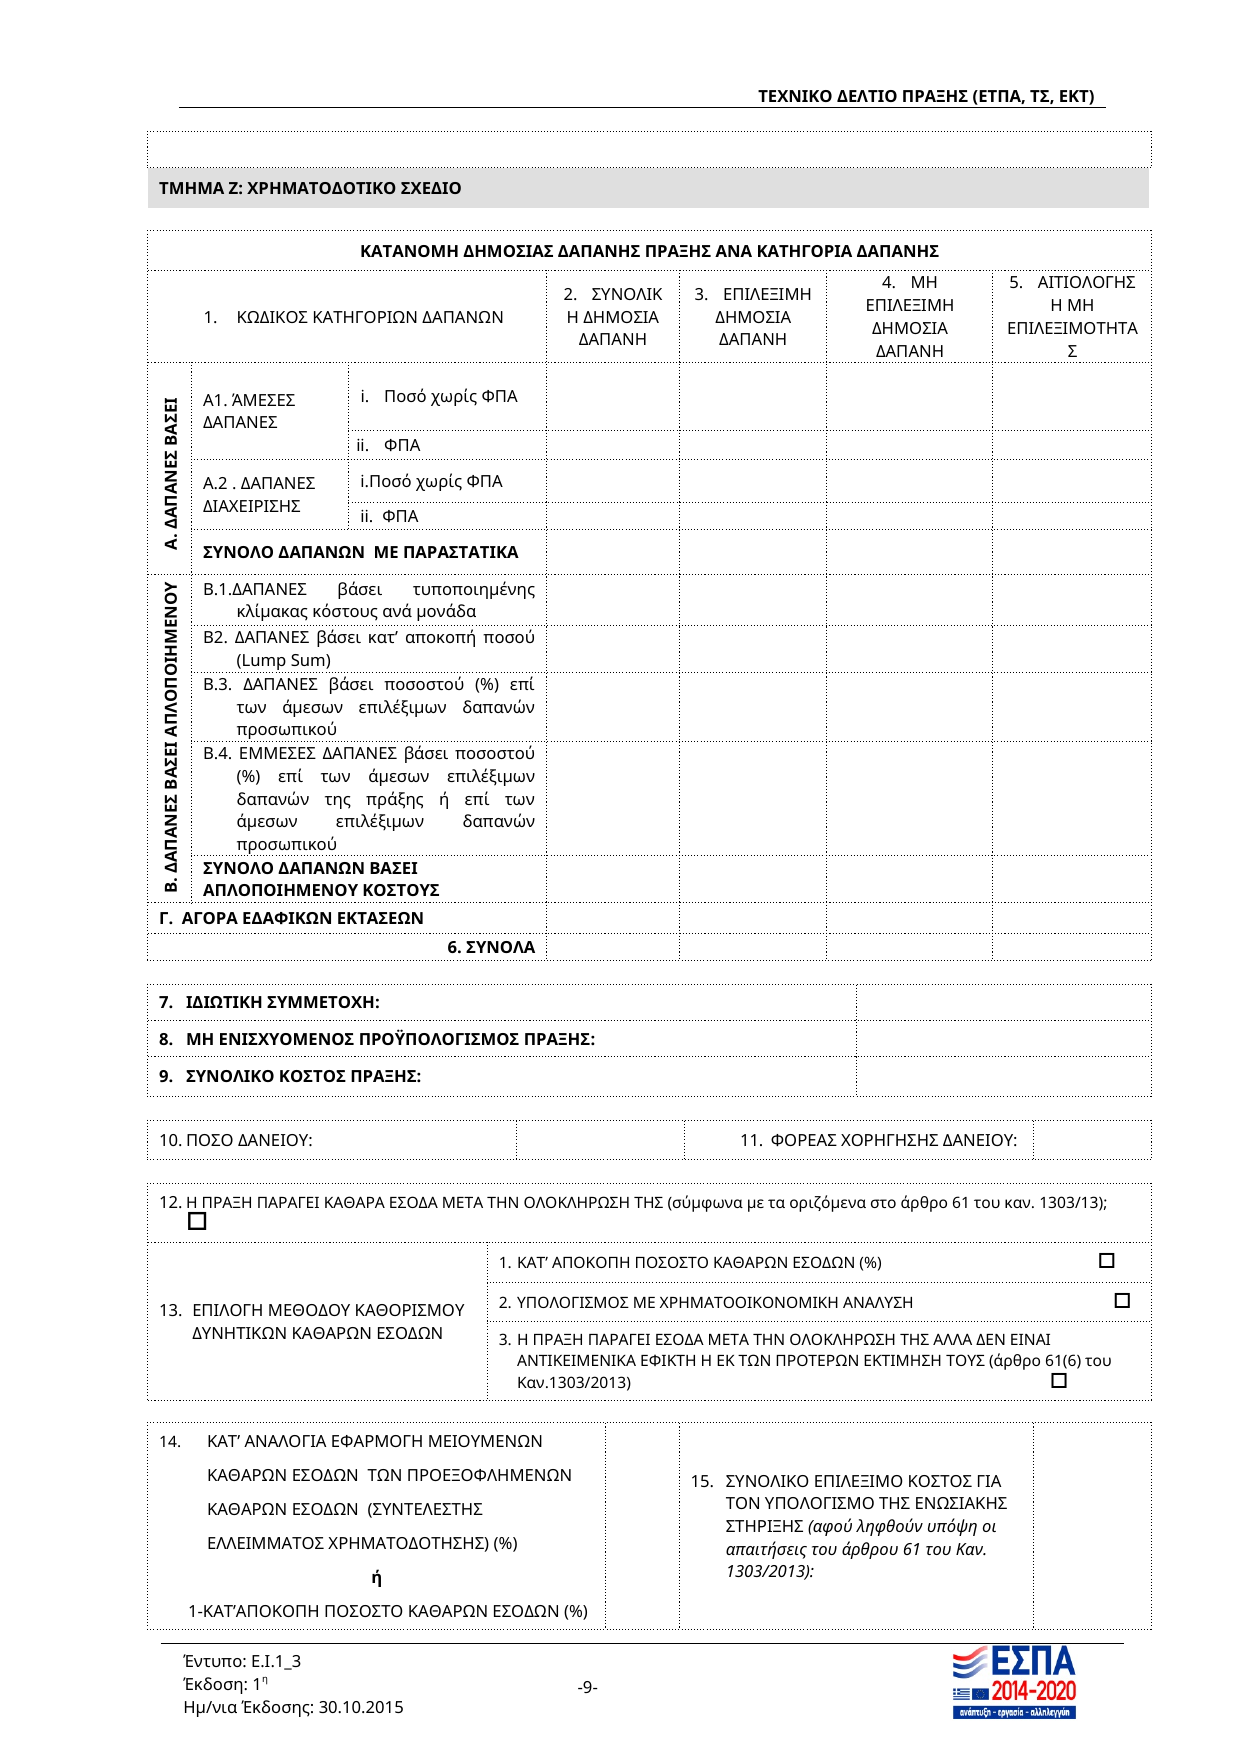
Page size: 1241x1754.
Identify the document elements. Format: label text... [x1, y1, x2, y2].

table_cell ΦΠΑ [349, 430, 546, 459]
table_header [856, 984, 1152, 1020]
table_cell Α1. ΆΜΕΣΕΣ ΔΑΠΑΝΕΣ [192, 362, 349, 459]
table_cell ΜΗ ΕΠΙΛΕΞΙΜΗ ΔΗΜΟΣΙΑ ΔΑΠΑΝΗ [827, 270, 993, 362]
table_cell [148, 131, 1152, 167]
table_cell [546, 574, 679, 625]
table_cell [993, 933, 1152, 960]
table_cell [679, 672, 827, 741]
table_cell ΣΥΝΟΛΙΚΗ ΔΗΜΟΣΙΑ ΔΑΠΑΝΗ [546, 270, 679, 362]
table_cell [546, 430, 679, 459]
table_cell Β.1.ΔΑΠΑΝΕΣ βάσει τυποποιημένης κλίμακας κόστους ανά μονάδα [192, 574, 546, 625]
table_cell Γ. ΑΓΟΡΑ ΕΔΑΦΙΚΩΝ ΕΚΤΑΣΕΩΝ [148, 902, 546, 933]
table_header ΠΟΣΟ ΔΑΝΕΙΟΥ: [148, 1120, 517, 1159]
table_cell ΥΠΟΛΟΓΙΣΜΟΣ ΜΕ ΧΡΗΜΑΤΟΟΙΚΟΝΟΜΙΚΗ ΑΝΑΛΥΣΗ [487, 1282, 1152, 1321]
table_header ΦΟΡΕΑΣ ΧΟΡΗΓΗΣΗΣ ΔΑΝΕΙΟΥ: [684, 1120, 1034, 1159]
table_cell [827, 502, 993, 529]
table_cell [679, 933, 827, 960]
table_cell [679, 902, 827, 933]
table_cell [827, 741, 993, 855]
table_cell [679, 459, 827, 502]
table_cell [993, 430, 1152, 459]
table_header ΙΔΙΩΤΙΚΗ ΣΥΜΜΕΤΟΧΗ: [148, 984, 856, 1020]
table_header [1034, 1120, 1152, 1159]
table_cell [546, 902, 679, 933]
table_cell ΚΩΔΙΚΟΣ ΚΑΤΗΓΟΡΙΩΝ ΔΑΠΑΝΩΝ [148, 270, 546, 362]
table_cell [827, 574, 993, 625]
table_cell [546, 625, 679, 672]
table_cell [827, 933, 993, 960]
table_cell [993, 672, 1152, 741]
table_cell [679, 741, 827, 855]
table_cell [546, 502, 679, 529]
table_cell Β.4. ΕΜΜΕΣΕΣ ΔΑΠΑΝΕΣ βάσει ποσοστού (%) επί των άμεσων επιλέξιμων δαπανών της πράξης ή επί των άμεσων επιλέξιμων δαπανών προσωπικού [192, 741, 546, 855]
table_cell [993, 529, 1152, 573]
table_cell [679, 574, 827, 625]
table_cell ΣΥΝΟΛΙΚΟ ΚΟΣΤΟΣ ΠΡΑΞΗΣ: [148, 1056, 856, 1096]
table_cell [856, 1056, 1152, 1096]
table_cell [827, 672, 993, 741]
table_header Η ΠΡΑΞΗ ΠΑΡΑΓΕΙ ΚΑΘΑΡΑ ΕΣΟΔΑ ΜΕΤΑ ΤΗΝ ΟΛΟΚΛΗΡΩΣΗ ΤΗΣ (σύμφωνα με τα οριζόμενα στο άρθρο 61 του καν. 1303/13); [148, 1183, 1152, 1242]
table_cell Ποσό χωρίς ΦΠΑ [349, 362, 546, 430]
table_cell [993, 574, 1152, 625]
table_cell [546, 741, 679, 855]
table_cell [993, 502, 1152, 529]
table_cell [827, 362, 993, 430]
table_cell [679, 430, 827, 459]
table_cell ΣΥΝΟΛΟ ΔΑΠΑΝΩΝ ΒΑΣΕΙ ΑΠΛΟΠΟΙΗΜΕΝΟΥ ΚΟΣΤΟΥΣ [192, 855, 546, 902]
table_cell Ποσό χωρίς ΦΠΑ [349, 459, 546, 502]
table_cell Β. ΔΑΠΑΝΕΣ ΒΑΣΕΙ ΑΠΛΟΠΟΙΗΜΕΝΟΥ ΚΟΣΤΟΥΣ [148, 574, 192, 902]
table_cell ΑΙΤΙΟΛΟΓΗΣΗ ΜΗ ΕΠΙΛΕΞΙΜΟΤΗΤΑΣ [993, 270, 1152, 362]
table_cell Α. ΔΑΠΑΝΕΣ ΒΑΣΕΙ ΠΑΡΑΣΤΑΤΙΚΩΝ [148, 362, 192, 573]
table_cell [993, 902, 1152, 933]
table_cell [679, 529, 827, 573]
table_cell [827, 855, 993, 902]
table_cell Β2. ΔΑΠΑΝΕΣ βάσει κατ’ αποκοπή ποσού (Lump Sum) [192, 625, 546, 672]
table_cell Α.2 . ΔΑΠΑΝΕΣ ΔΙΑΧΕΙΡΙΣΗΣ [192, 459, 349, 529]
table_cell [546, 459, 679, 502]
table_cell [993, 741, 1152, 855]
table_cell [679, 362, 827, 430]
table_cell [546, 362, 679, 430]
table_cell [827, 902, 993, 933]
table_header [1034, 1422, 1152, 1629]
table_header ΚΑΤ’ ΑΝΑΛΟΓΙΑ ΕΦΑΡΜΟΓΗ ΜΕΙΟΥΜΕΝΩΝ ΚΑΘΑΡΩΝ ΕΣΟΔΩΝ ΤΩΝ ΠΡΟΕΞΟΦΛΗΜΕΝΩΝ ΚΑΘΑΡΩΝ ΕΣΟΔΩΝ (ΣΥΝΤΕΛΕΣΤΗΣ ΕΛΛΕΙΜΜΑΤΟΣ ΧΡΗΜΑΤΟΔΟΤΗΣΗΣ) (%) ή 1-ΚΑΤ’ΑΠΟΚΟΠΗ ΠΟΣΟΣΤΟ ΚΑΘΑΡΩΝ ΕΣΟΔΩΝ (%) [148, 1422, 606, 1629]
table_header [606, 1422, 679, 1629]
table_cell [679, 502, 827, 529]
table_cell [827, 529, 993, 573]
table_cell ΣΥΝΟΛΟ ΔΑΠΑΝΩΝ ΜΕ ΠΑΡΑΣΤΑΤΙΚΑ [192, 529, 546, 573]
table_header ΣΥΝΟΛΙΚΟ ΕΠΙΛΕΞΙΜΟ ΚΟΣΤΟΣ ΓΙΑ ΤΟΝ ΥΠΟΛΟΓΙΣΜΟ ΤΗΣ ΕΝΩΣΙΑΚΗΣ ΣΤΗΡΙΞΗΣ (αφού ληφθούν υπόψη οι απαιτήσεις του άρθρου 61 του Καν. 1303/2013): [679, 1422, 1034, 1629]
table_cell Η ΠΡΑΞΗ ΠΑΡΑΓΕΙ ΕΣΟΔΑ ΜΕΤΑ ΤΗΝ ΟΛΟΚΛΗΡΩΣΗ ΤΗΣ ΑΛΛΑ ΔΕΝ ΕΙΝΑΙ ΑΝΤΙΚΕΙΜΕΝΙΚΑ ΕΦΙΚΤΗ Η ΕΚ ΤΩΝ ΠΡΟΤΕΡΩΝ ΕΚΤΙΜΗΣΗ ΤΟΥΣ (άρθρο 61(6) του Καν.1303/2013) [487, 1321, 1152, 1400]
table_header ΚΑΤΑΝΟΜΗ ΔΗΜΟΣΙΑΣ ΔΑΠΑΝΗΣ ΠΡΑΞΗΣ ΑΝΑ ΚΑΤΗΓΟΡΙΑ ΔΑΠΑΝΗΣ [148, 230, 1152, 270]
table_cell ΜΗ ΕΝΙΣΧΥΟΜΕΝΟΣ ΠΡΟΫΠΟΛΟΓΙΣΜΟΣ ΠΡΑΞΗΣ: [148, 1020, 856, 1056]
table_cell [679, 625, 827, 672]
table_cell [827, 625, 993, 672]
table_cell [546, 855, 679, 902]
table_cell Β.3. ΔΑΠΑΝΕΣ βάσει ποσοστού (%) επί των άμεσων επιλέξιμων δαπανών προσωπικού [192, 672, 546, 741]
table_cell [827, 430, 993, 459]
picture [950, 1644, 1078, 1721]
table_cell [827, 459, 993, 502]
table_cell [993, 362, 1152, 430]
table_cell 6. ΣΥΝΟΛΑ [148, 933, 546, 960]
table_cell [993, 855, 1152, 902]
table_header ΤΜΗΜΑ Ζ: ΧΡΗΜΑΤΟΔΟΤΙΚΟ ΣΧΕΔΙΟ [148, 168, 1149, 208]
table_cell ii. ΦΠΑ [349, 502, 546, 529]
table_cell [993, 459, 1152, 502]
table_cell ΕΠΙΛΟΓΗ ΜΕΘΟΔΟΥ ΚΑΘΟΡΙΣΜΟΥ ΔΥΝΗΤΙΚΩΝ ΚΑΘΑΡΩΝ ΕΣΟΔΩΝ [148, 1242, 487, 1400]
table_cell [856, 1020, 1152, 1056]
table_cell [546, 529, 679, 573]
table_cell [546, 672, 679, 741]
table_header [517, 1120, 684, 1159]
table_cell ΚΑΤ’ ΑΠΟΚΟΠΗ ΠΟΣΟΣΤΟ ΚΑΘΑΡΩΝ ΕΣΟΔΩΝ (%) [487, 1242, 1152, 1282]
table_cell [546, 933, 679, 960]
table_cell [679, 855, 827, 902]
table_cell [993, 625, 1152, 672]
table_cell ΕΠΙΛΕΞΙΜΗ ΔΗΜΟΣΙΑ ΔΑΠΑΝΗ [679, 270, 827, 362]
